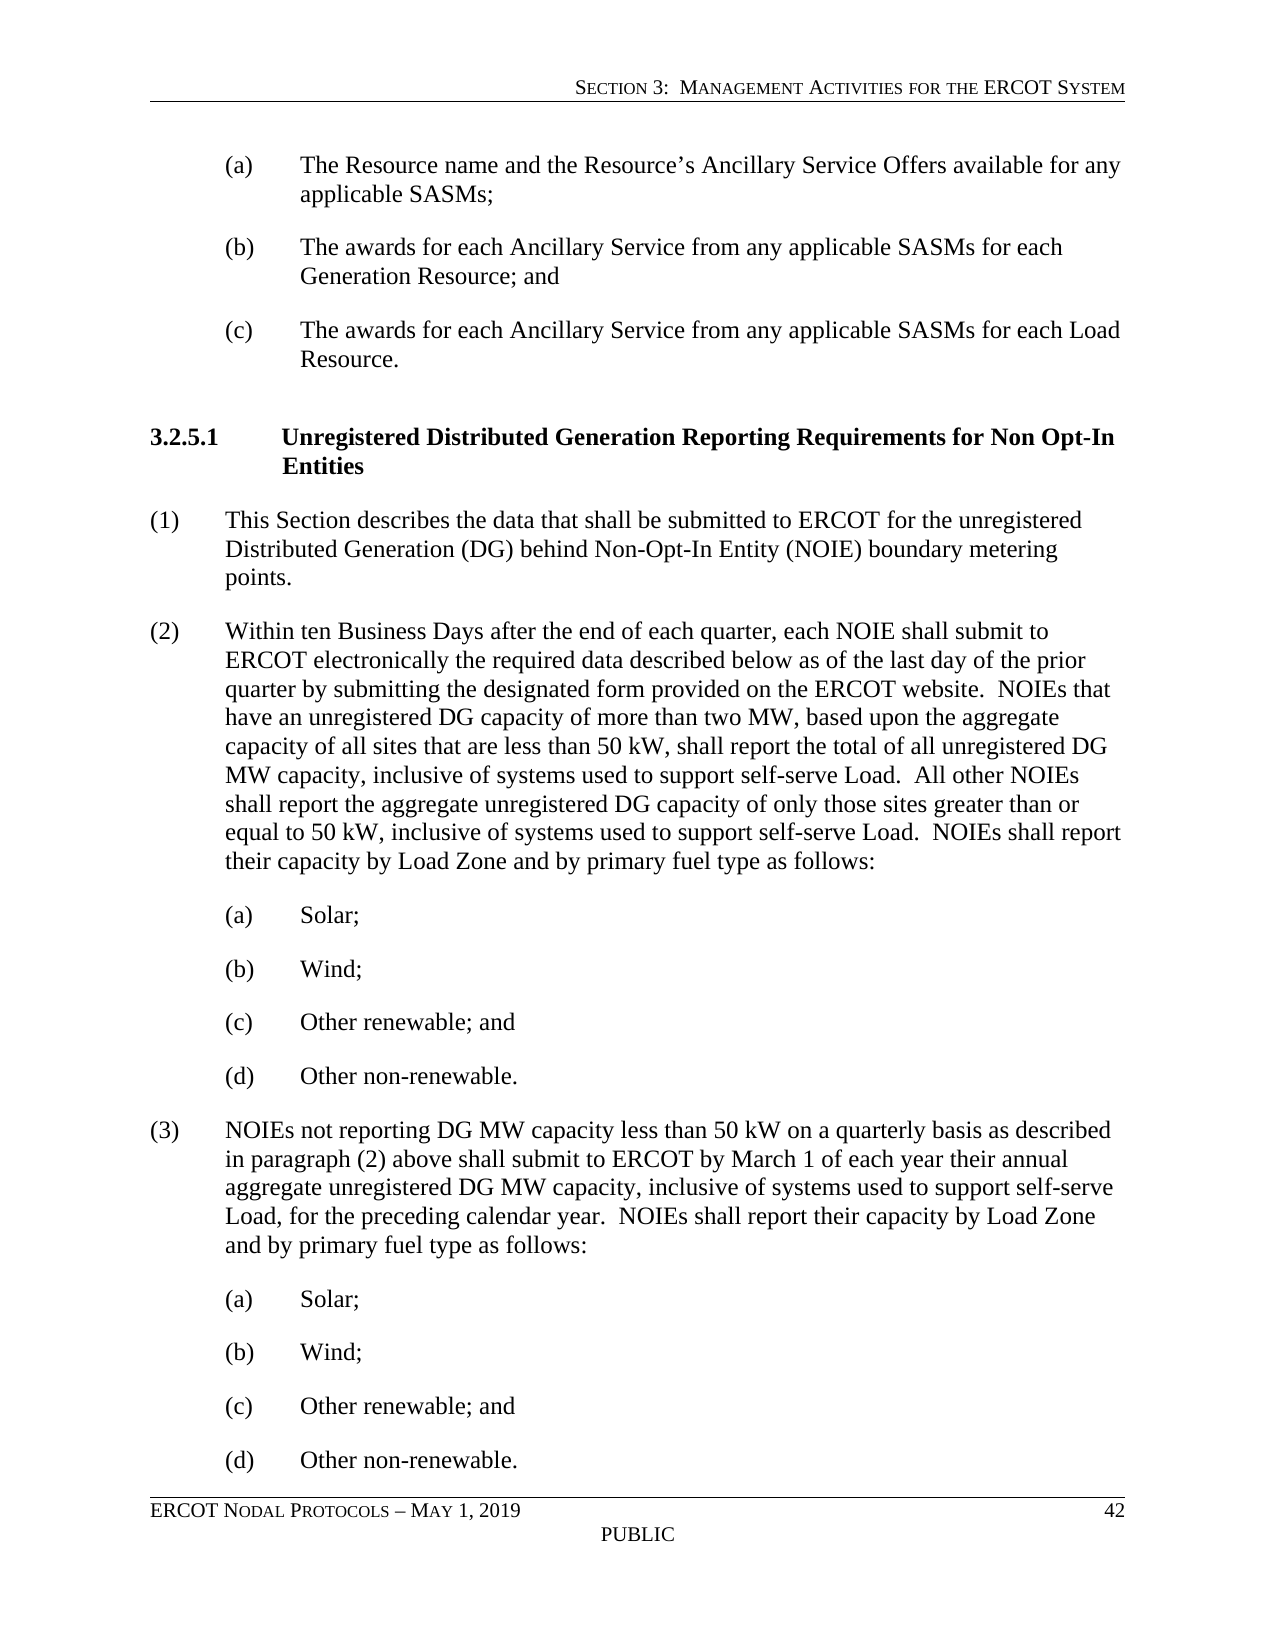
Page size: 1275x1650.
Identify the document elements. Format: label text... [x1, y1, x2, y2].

text (1) This Section describes the data that shall be submitted to ERCOT for the unregistered Distributed Generation (DG) behind Non-Opt-In Entity (NOIE) boundary metering points. [150, 505, 1125, 591]
text 3.2.5.1 Unregistered Distributed Generation Reporting Requirements for Non Opt-In Entities [150, 422, 1125, 480]
text (b) Wind; [225, 954, 1125, 982]
list (b) The awards for each Ancillary Service from any applicable SASMs for each Generation Resource; and [225, 232, 1125, 290]
text (a) Solar; [225, 1284, 1125, 1312]
list (c) The awards for each Ancillary Service from any applicable SASMs for each Load Resource. [225, 315, 1125, 372]
list (a) The Resource name and the Resource’s Ancillary Service Offers available for any applicable SASMs; [225, 150, 1125, 207]
text (c) Other renewable; and [225, 1007, 1125, 1036]
text (c) Other renewable; and [225, 1391, 1125, 1420]
text (d) Other non-renewable. [225, 1061, 1125, 1090]
text (b) Wind; [225, 1337, 1125, 1366]
text (a) Solar; [225, 900, 1125, 929]
text (2) Within ten Business Days after the end of each quarter, each NOIE shall submit to ERCOT electronically the required data described below as of the last day of the prior quarter by submitting the designated form provided on the ERCOT website. NOIEs that have an unregistered DG capacity of more than two MW, based upon the aggregate capacity of all sites that are less than 50 kW, shall report the total of all unregistered DG MW capacity, inclusive of systems used to support self-serve Load. All other NOIEs shall report the aggregate unregistered DG capacity of only those sites greater than or equal to 50 kW, inclusive of systems used to support self-serve Load. NOIEs shall report their capacity by Load Zone and by primary fuel type as follows: [150, 616, 1125, 875]
text (3) NOIEs not reporting DG MW capacity less than 50 kW on a quarterly basis as described in paragraph (2) above shall submit to ERCOT by March 1 of each year their annual aggregate unregistered DG MW capacity, inclusive of systems used to support self-serve Load, for the preceding calendar year. NOIEs shall report their capacity by Load Zone and by primary fuel type as follows: [150, 1115, 1125, 1259]
text (d) Other non-renewable. [225, 1445, 1125, 1474]
